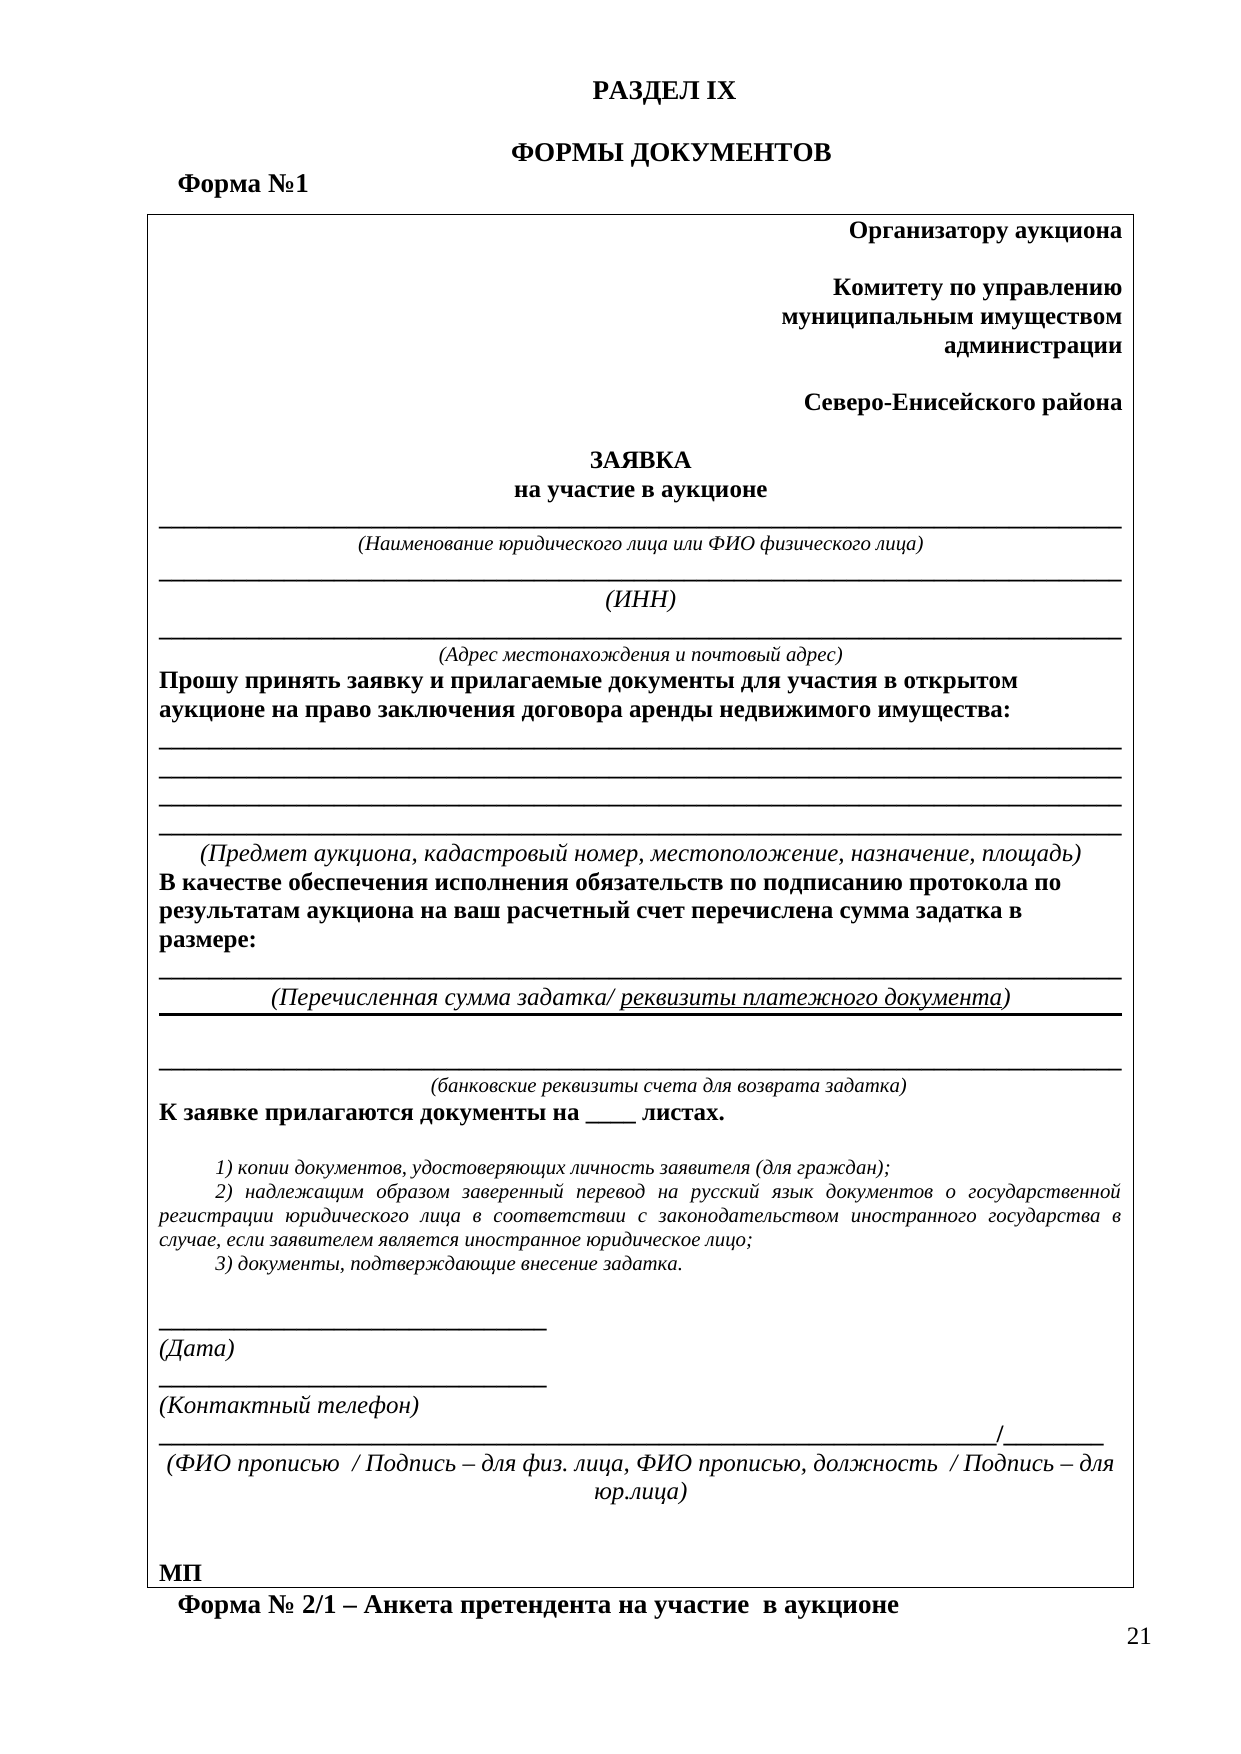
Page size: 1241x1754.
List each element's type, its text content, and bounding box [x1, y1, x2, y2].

text ФОРМЫ ДОКУМЕНТОВ [177, 136, 1152, 167]
text РАЗДЕЛ IХ [177, 74, 1152, 105]
text Форма №1 [177, 167, 1152, 198]
table_header Организатору аукциона Комитету по управлению муниципальным имуществом администрации Северо-Енисейского района ЗАЯВКА на участие в аукционе _____________________________________________________________________________ (Наименование юридического лица или ФИО физического лица) _____________________________________________________________________________ (ИНН) _____________________________________________________________________________ (Адрес местонахождения и почтовый адрес) Прошу принять заявку и прилагаемые документы для участия в открытом аукционе на право заключения договора аренды недвижимого имущества: _____________________________________________________________________________ _______________________________________________________________________________________________________________________________________________________________________________________________________________________________________ (Предмет аукциона, кадастровый номер, местоположение, назначение, площадь) В качестве обеспечения исполнения обязательств по подписанию протокола по результатам аукциона на ваш расчетный счет перечислена сумма задатка в размере: _____________________________________________________________________________ (Перечисленная сумма задатка/ реквизиты платежного документа) _____________________________________________________________________________ (банковские реквизиты счета для возврата задатка) К заявке прилагаются документы на ____ листах. 1) копии документов, удостоверяющих личность заявителя (для граждан); 2) надлежащим образом заверенный перевод на русский язык документов о государственной регистрации юридического лица в соответствии с законодательством иностранного государства в случае, если заявителем является иностранное юридическое лицо; 3) документы, подтверждающие внесение задатка. _______________________________ (Дата) _______________________________ (Контактный телефон) ___________________________________________________________________/________ (ФИО прописью / Подпись – для физ. лица, ФИО прописью, должность / Подпись – для юр.лица) МП [148, 215, 1133, 1587]
text Форма № 2/1 – Анкета претендента на участие в аукционе [177, 1588, 1152, 1619]
